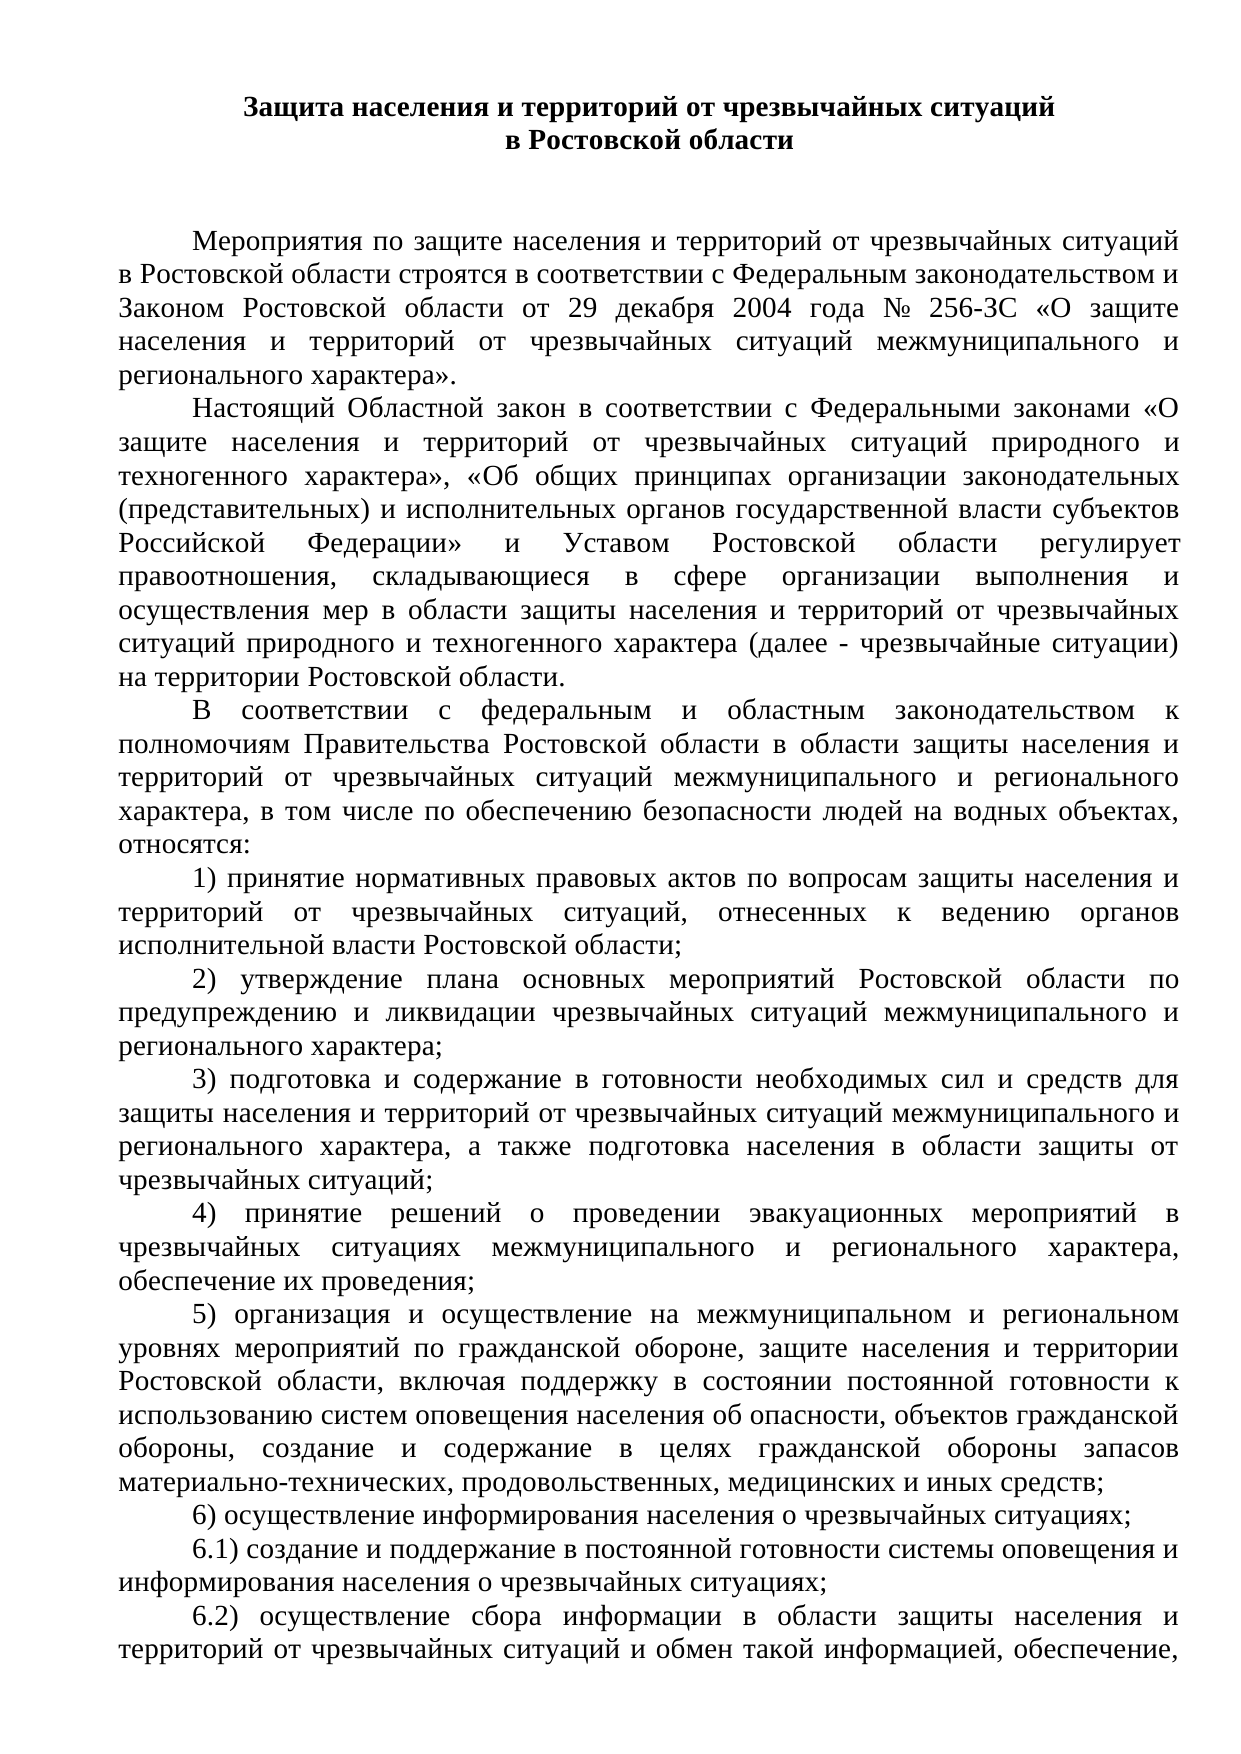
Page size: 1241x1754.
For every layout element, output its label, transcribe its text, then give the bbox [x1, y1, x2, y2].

text 6) осуществление информирования населения о чрезвычайных ситуациях; [118, 1497, 1181, 1531]
text 3) подготовка и содержание в готовности необходимых сил и средств для защиты населения и территорий от чрезвычайных ситуаций межмуниципального и регионального характера, а также подготовка населения в области защиты от чрезвычайных ситуаций; [118, 1061, 1181, 1196]
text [118, 1598, 1181, 1665]
text В соответствии с федеральным и областным законодательством к полномочиям Правительства Ростовской области в области защиты населения и территорий от чрезвычайных ситуаций межмуниципального и регионального характера, в том числе по обеспечению безопасности людей на водных объектах, относятся: [118, 692, 1181, 860]
text Мероприятия по защите населения и территорий от чрезвычайных ситуаций в Ростовской области строятся в соответствии с Федеральным законодательством и Законом Ростовской области от 29 декабря 2004 года № 256-ЗС «О защите населения и территорий от чрезвычайных ситуаций межмуниципального и регионального характера». [118, 223, 1181, 391]
text 4) принятие решений о проведении эвакуационных мероприятий в чрезвычайных ситуациях межмуниципального и регионального характера, обеспечение их проведения; [118, 1196, 1181, 1296]
text в Ростовской области [118, 122, 1181, 156]
text Защита населения и территорий от чрезвычайных ситуаций [118, 89, 1181, 122]
text 5) организация и осуществление на межмуниципальном и региональном уровнях мероприятий по гражданской обороне, защите населения и территории Ростовской области, включая поддержку в состоянии постоянной готовности к использованию систем оповещения населения об опасности, объектов гражданской обороны, создание и содержание в целях гражданской обороны запасов материально-технических, продовольственных, медицинских и иных средств; [118, 1296, 1181, 1497]
text 2) утверждение плана основных мероприятий Ростовской области по предупреждению и ликвидации чрезвычайных ситуаций межмуниципального и регионального характера; [118, 961, 1181, 1061]
text 6.1) создание и поддержание в постоянной готовности системы оповещения и информирования населения о чрезвычайных ситуациях; [118, 1531, 1181, 1598]
text 1) принятие нормативных правовых актов по вопросам защиты населения и территорий от чрезвычайных ситуаций, отнесенных к ведению органов исполнительной власти Ростовской области; [118, 860, 1181, 961]
text Настоящий Областной закон в соответствии с Федеральными законами «О защите населения и территорий от чрезвычайных ситуаций природного и техногенного характера», «Об общих принципах организации законодательных (представительных) и исполнительных органов государственной власти субъектов Российской Федерации» и Уставом Ростовской области регулирует правоотношения, складывающиеся в сфере организации выполнения и осуществления мер в области защиты населения и территорий от чрезвычайных ситуаций природного и техногенного характера (далее - чрезвычайные ситуации) на территории Ростовской области. [118, 391, 1181, 692]
